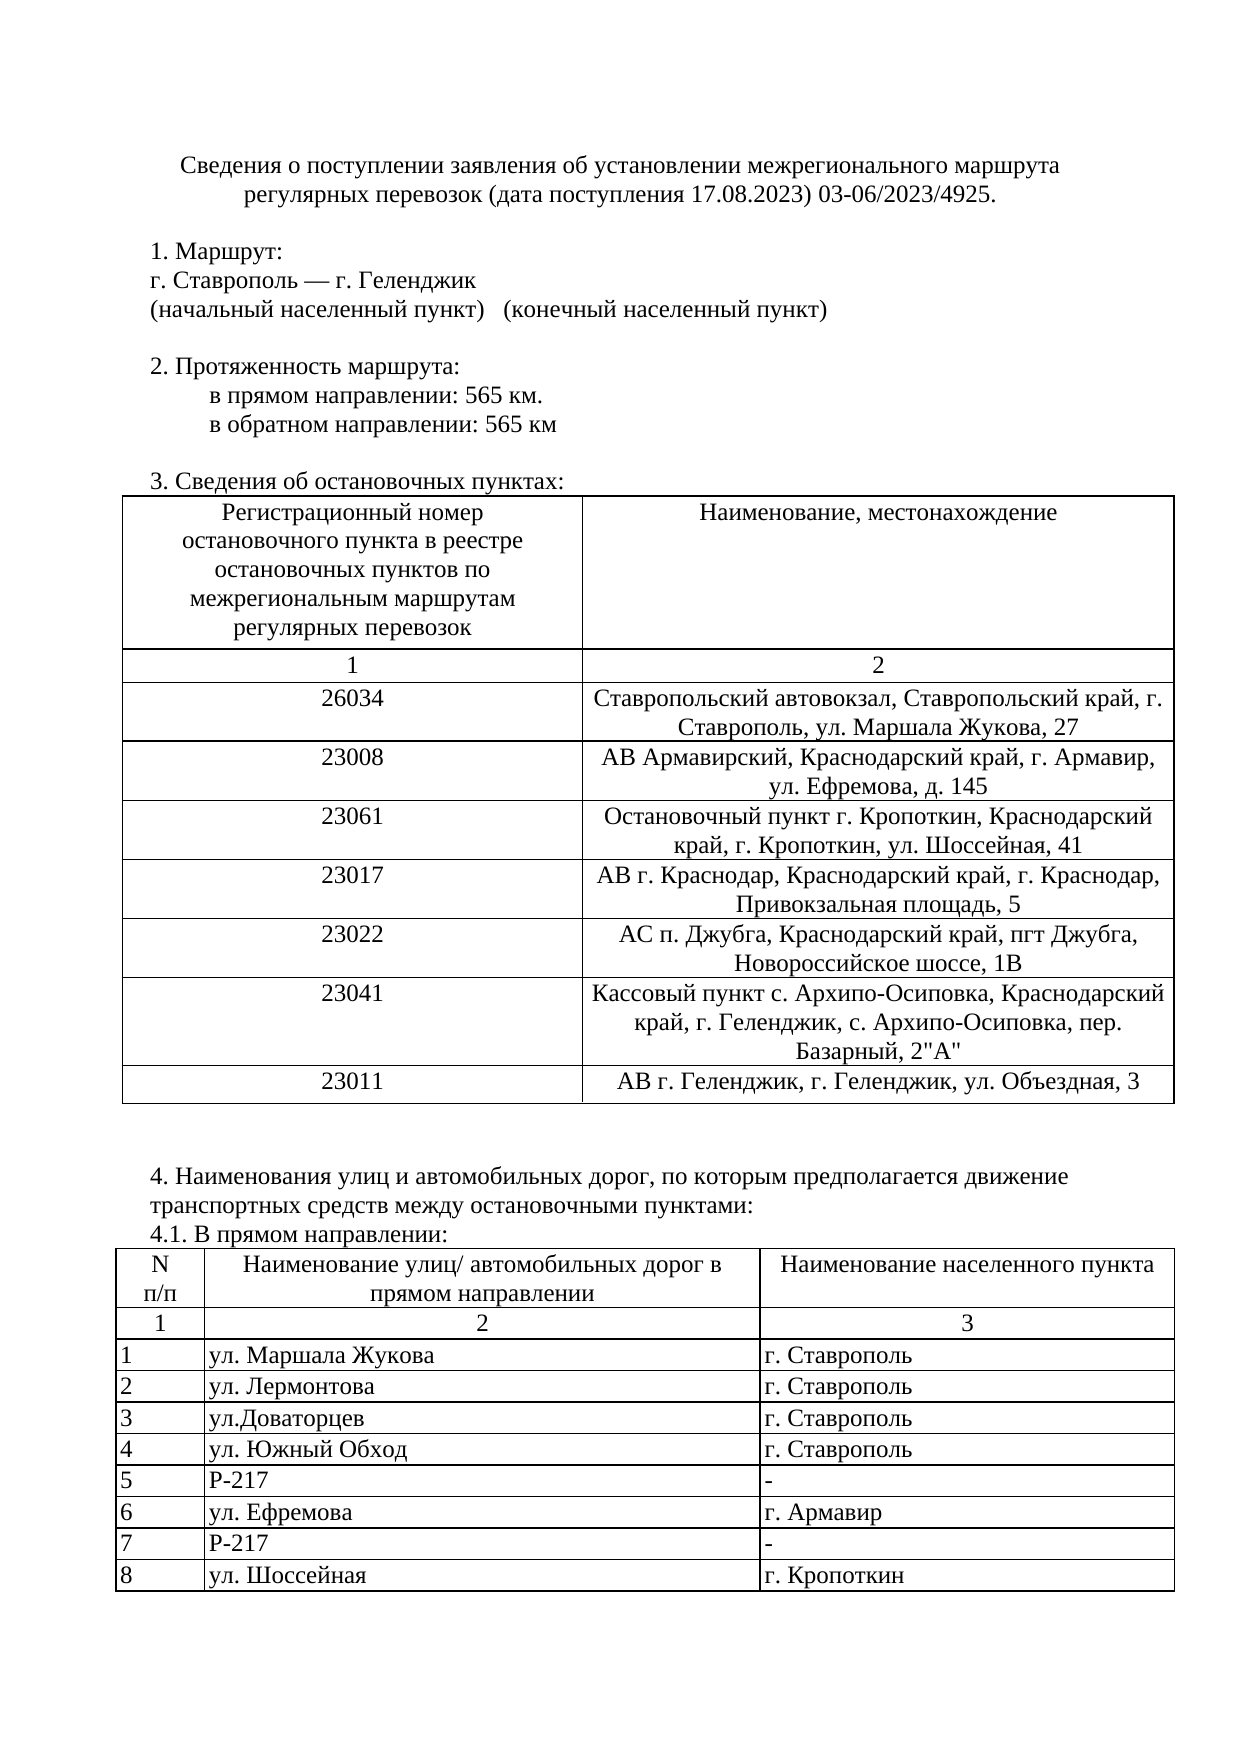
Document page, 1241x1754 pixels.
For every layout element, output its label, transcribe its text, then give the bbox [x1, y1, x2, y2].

table_cell ул. Лермонтова [205, 1371, 759, 1401]
table_cell 8 [117, 1560, 204, 1590]
text г. Ставрополь — г. Геленджик [150, 265, 1090, 294]
table_cell 26034 [123, 683, 582, 740]
table_cell Кассовый пункт с. Архипо-Осиповка, Краснодарский край, г. Геленджик, с. Архипо-Осиповка, пер. Базарный, 2"А" [583, 978, 1173, 1064]
table_cell АВ г. Геленджик, г. Геленджик, ул. Объездная, 3 [583, 1066, 1173, 1102]
text Сведения о поступлении заявления об установлении межрегионального маршрута регулярных перевозок (дата поступления 17.08.2023) 03-06/2023/4925. [150, 150, 1090, 207]
table_header Наименование населенного пункта [761, 1249, 1174, 1307]
table_header Наименование улиц/ автомобильных дорог в прямом направлении [205, 1249, 759, 1307]
table_cell ул. Маршала Жукова [205, 1340, 759, 1370]
table_cell 23008 [123, 742, 582, 799]
table_cell Р-217 [205, 1529, 759, 1558]
table_cell 1 [117, 1308, 204, 1338]
table_cell 23061 [123, 801, 582, 858]
text (начальный населенный пункт) (конечный населенный пункт) [150, 294, 1090, 322]
table_cell 2 [583, 650, 1173, 681]
table_cell 7 [117, 1529, 204, 1558]
table_cell АВ Армавирский, Краснодарский край, г. Армавир, ул. Ефремова, д. 145 [583, 742, 1173, 799]
table_cell 2 [117, 1371, 204, 1401]
table_cell 4 [117, 1434, 204, 1464]
table_cell 23017 [123, 860, 582, 918]
table_header Регистрационный номер остановочного пункта в реестре остановочных пунктов по межрегиональным маршрутам регулярных перевозок [123, 497, 582, 648]
text в прямом направлении: 565 км. [150, 380, 1090, 409]
table_cell 3 [761, 1308, 1174, 1338]
table_cell 1 [117, 1340, 204, 1370]
text 4. Наименования улиц и автомобильных дорог, по которым предполагается движение транспортных средств между остановочными пунктами: [150, 1161, 1090, 1219]
text в обратном направлении: 565 км [150, 409, 1090, 437]
table_header N п/п [117, 1249, 204, 1307]
table_cell ул. Шоссейная [205, 1560, 759, 1590]
text 3. Сведения об остановочных пунктах: [150, 466, 1090, 495]
table_cell г. Кропоткин [761, 1560, 1174, 1590]
table_cell г. Ставрополь [761, 1434, 1174, 1464]
table_cell г. Ставрополь [761, 1371, 1174, 1401]
table_cell ул. Ефремова [205, 1497, 759, 1527]
table_cell ул.Доваторцев [205, 1403, 759, 1433]
table_cell Р-217 [205, 1466, 759, 1496]
table_cell г. Ставрополь [761, 1340, 1174, 1370]
table_cell АС п. Джубга, Краснодарский край, пгт Джубга, Новороссийское шоссе, 1В [583, 919, 1173, 977]
table_cell 23041 [123, 978, 582, 1064]
table_header Наименование, местонахождение [583, 497, 1173, 648]
table_cell 6 [117, 1497, 204, 1527]
table_cell Остановочный пункт г. Кропоткин, Краснодарский край, г. Кропоткин, ул. Шоссейная, 41 [583, 801, 1173, 858]
table_cell Ставропольский автовокзал, Ставропольский край, г. Ставрополь, ул. Маршала Жукова, 27 [583, 683, 1173, 740]
table_cell 1 [123, 650, 582, 681]
table_cell г. Ставрополь [761, 1403, 1174, 1433]
table_cell 3 [117, 1403, 204, 1433]
table_cell 5 [117, 1466, 204, 1496]
table_cell - [761, 1466, 1174, 1496]
table_cell г. Армавир [761, 1497, 1174, 1527]
text 4.1. В прямом направлении: [150, 1219, 1090, 1248]
table_cell ул. Южный Обход [205, 1434, 759, 1464]
text 2. Протяженность маршрута: [150, 351, 1090, 380]
text 1. Маршрут: [150, 236, 1090, 265]
table_cell 2 [205, 1308, 759, 1338]
table_cell - [761, 1529, 1174, 1558]
table_cell АВ г. Краснодар, Краснодарский край, г. Краснодар, Привокзальная площадь, 5 [583, 860, 1173, 918]
table_cell 23011 [123, 1066, 582, 1102]
table_cell 23022 [123, 919, 582, 977]
